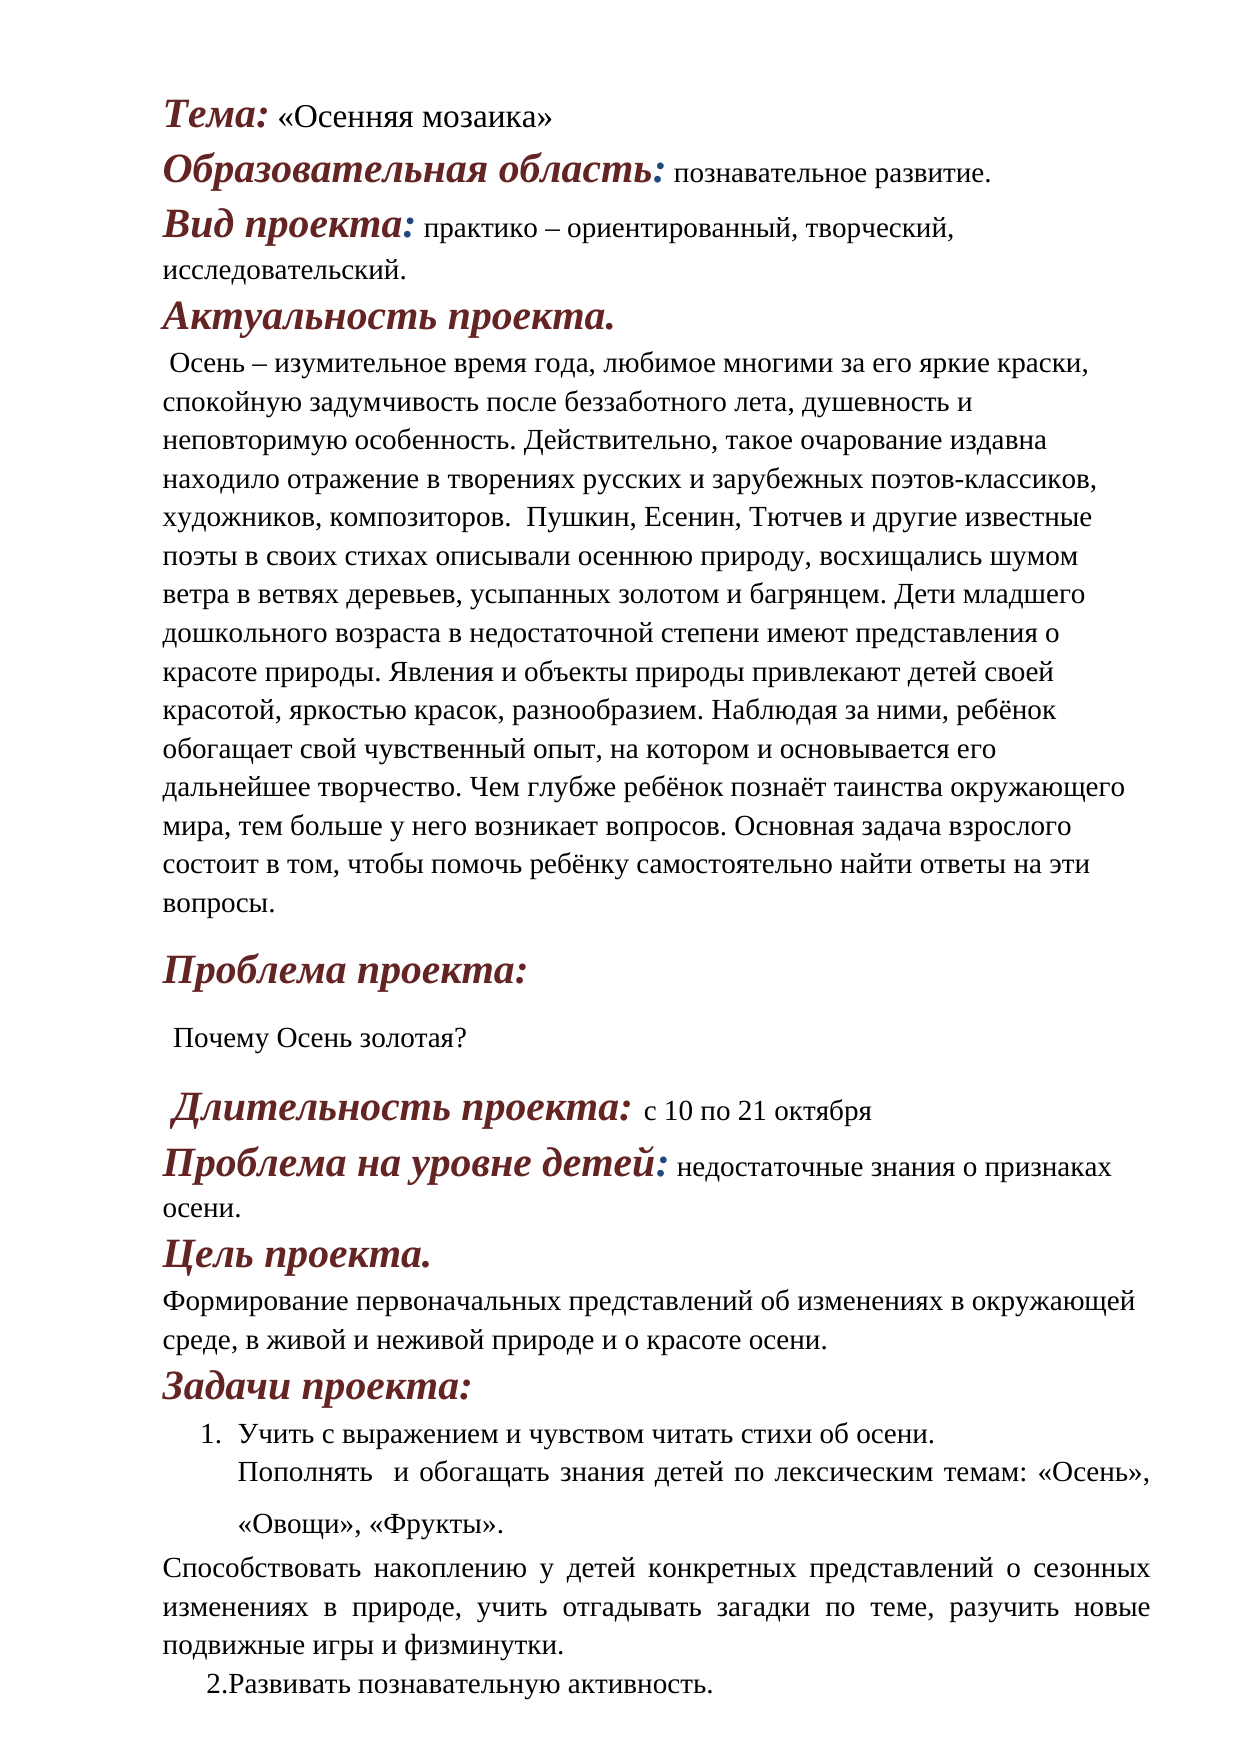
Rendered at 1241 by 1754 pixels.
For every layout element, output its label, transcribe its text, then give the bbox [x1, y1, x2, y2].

text Почему Осень золотая? [162, 1020, 1152, 1054]
text Актуальность проекта. [162, 290, 1152, 338]
text Формирование первоначальных представлений об изменениях в окружающей среде, в живой и неживой природе и о красоте осени. [162, 1283, 1152, 1356]
list Учить с выражением и чувством читать стихи об осени. [200, 1416, 1152, 1449]
text Задачи проекта: [162, 1361, 1152, 1408]
text Образовательная область: познавательное развитие. [162, 144, 1152, 192]
text 2.Развивать познавательную активность. [162, 1666, 1152, 1699]
text Способствовать накоплению у детей конкретных представлений о сезонных изменениях в природе, учить отгадывать загадки по теме, разучить новые подвижные игры и физминутки. [162, 1550, 1152, 1661]
text Тема: «Осенняя мозаика» [162, 89, 1152, 137]
text Проблема на уровне детей: недостаточные знания о признаках осени. [162, 1137, 1152, 1223]
text Вид проекта: практико – ориентированный, творческий, исследовательский. [162, 199, 1152, 285]
text Цель проекта. [162, 1228, 1152, 1276]
text Проблема проекта: [162, 944, 1152, 992]
list Пополнять и обогащать знания детей по лексическим темам: «Осень», «Овощи», «Фрукты». [237, 1454, 1152, 1543]
text Осень – изумительное время года, любимое многими за его яркие краски, спокойную задумчивость после беззаботного лета, душевность и неповторимую особенность. Действительно, такое очарование издавна находило отражение в творениях русских и зарубежных поэтов-классиков, художников, композиторов. Пушкин, Есенин, Тютчев и другие известные поэты в своих стихах описывали осеннюю природу, восхищались шумом ветра в ветвях деревьев, усыпанных золотом и багрянцем. Дети младшего дошкольного возраста в недостаточной степени имеют представления о красоте природы. Явления и объекты природы привлекают детей своей красотой, яркостью красок, разнообразием. Наблюдая за ними, ребёнок обогащает свой чувственный опыт, на котором и основывается его дальнейшее творчество. Чем глубже ребёнок познаёт таинства окружающего мира, тем больше у него возникает вопросов. Основная задача взрослого состоит в том, чтобы помочь ребёнку самостоятельно найти ответы на эти вопросы. [162, 345, 1152, 918]
text Длительность проекта: с 10 по 21 октября [162, 1082, 1152, 1130]
